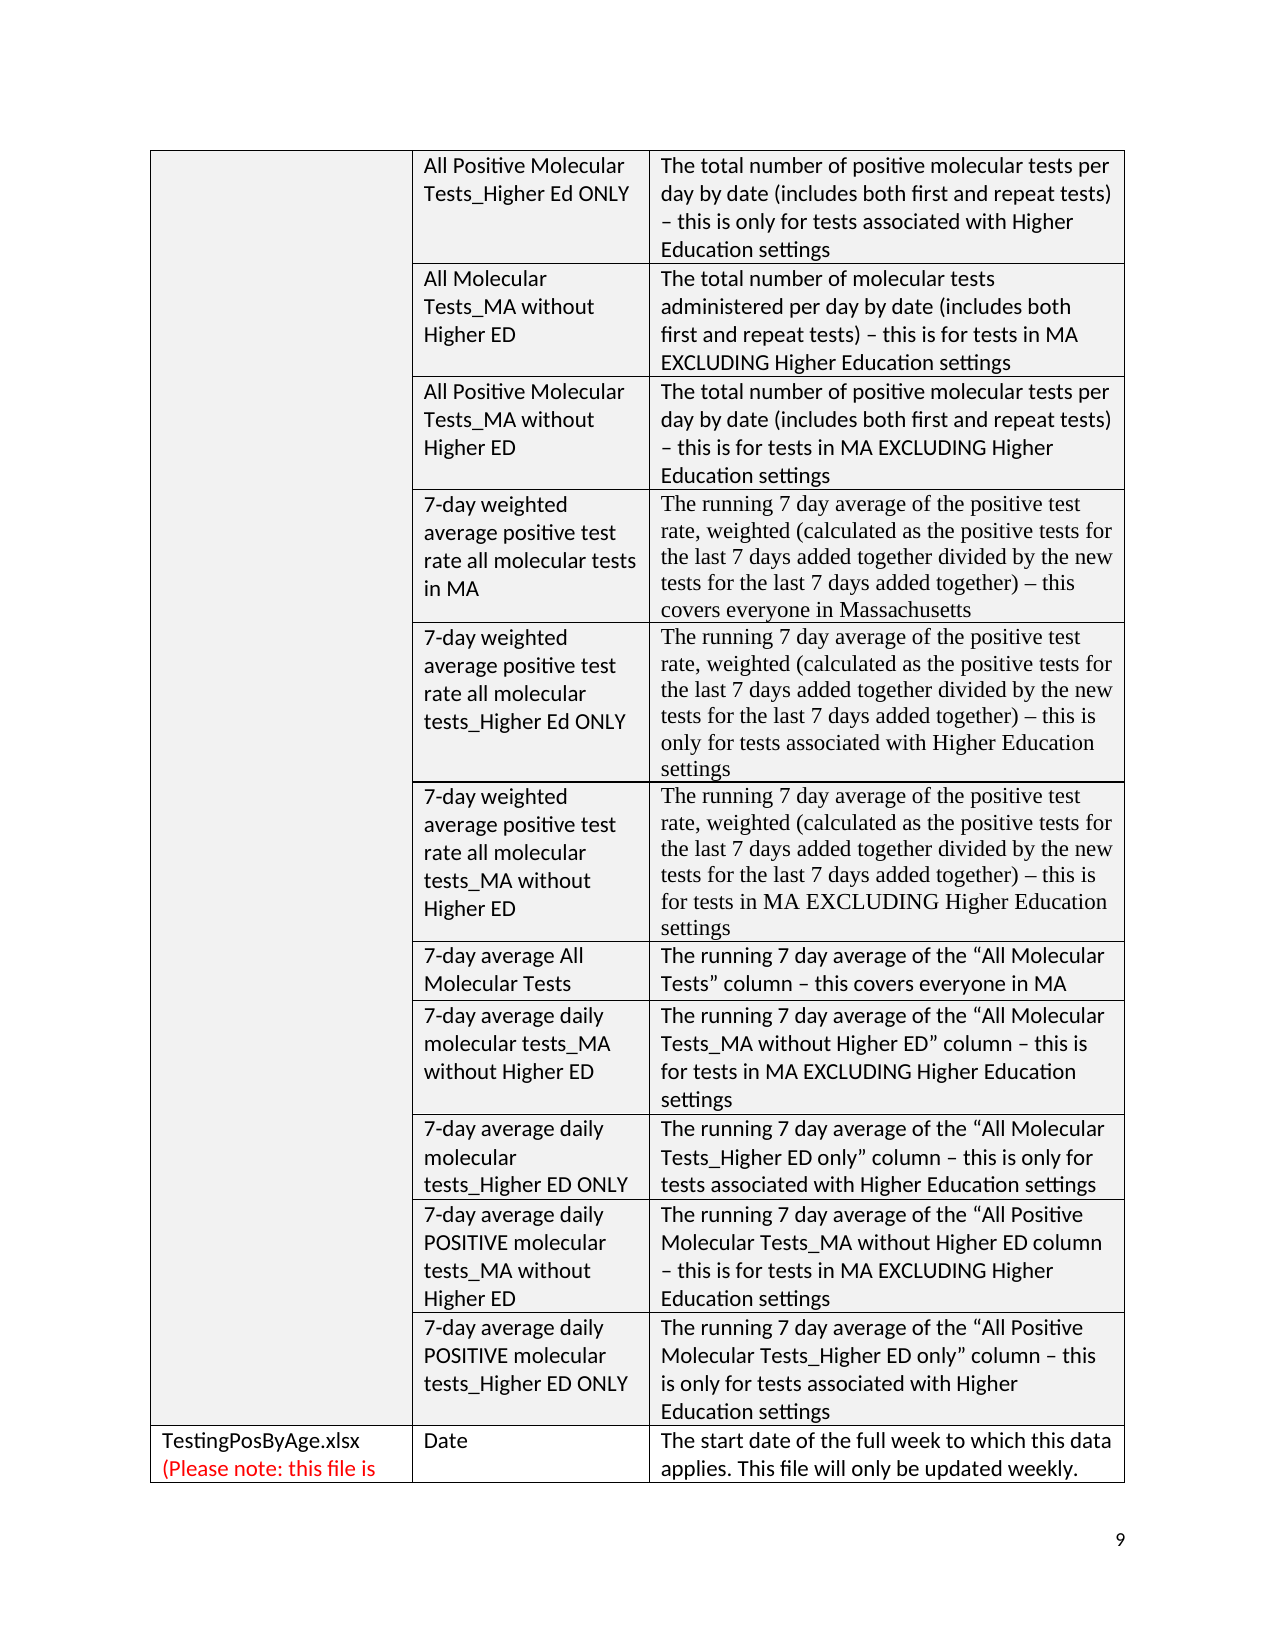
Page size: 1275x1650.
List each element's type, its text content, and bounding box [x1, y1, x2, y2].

table_cell The running 7 day average of the “All Molecular Tests_Higher ED only” column – this is only for tests associated with Higher Education settings [650, 1115, 1124, 1199]
table_cell The running 7 day average of the “All Molecular Tests” column – this covers everyone in MA [650, 942, 1124, 1000]
table_cell 7-day weighted average positive test rate all molecular tests in MA [413, 490, 649, 622]
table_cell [151, 1426, 412, 1482]
table_cell The running 7 day average of the “All Positive Molecular Tests_Higher ED only” column – this is only for tests associated with Higher Education settings [650, 1313, 1124, 1425]
table_cell Date [413, 1426, 649, 1482]
table_cell The total number of molecular tests administered per day by date (includes both first and repeat tests) – this is for tests in MA EXCLUDING Higher Education settings [650, 264, 1124, 376]
table_cell 7-day average daily molecular tests_MA without Higher ED [413, 1001, 649, 1113]
table_cell The running 7 day average of the positive test rate, weighted (calculated as the positive tests for the last 7 days added together divided by the new tests for the last 7 days added together) – this is only for tests associated with Higher Education settings [650, 623, 1124, 781]
table_cell The running 7 day average of the positive test rate, weighted (calculated as the positive tests for the last 7 days added together divided by the new tests for the last 7 days added together) – this covers everyone in Massachusetts [650, 490, 1124, 622]
table_cell 7-day average daily POSITIVE molecular tests_MA without Higher ED [413, 1200, 649, 1312]
table_cell 7-day average daily molecular tests_Higher ED ONLY [413, 1115, 649, 1199]
table_cell All Molecular Tests_MA without Higher ED [413, 264, 649, 376]
table_cell 7-day weighted average positive test rate all molecular tests_Higher Ed ONLY [413, 623, 649, 781]
table_cell The running 7 day average of the “All Positive Molecular Tests_MA without Higher ED column – this is for tests in MA EXCLUDING Higher Education settings [650, 1200, 1124, 1312]
table_cell The running 7 day average of the “All Molecular Tests_MA without Higher ED” column – this is for tests in MA EXCLUDING Higher Education settings [650, 1001, 1124, 1113]
table_cell The running 7 day average of the positive test rate, weighted (calculated as the positive tests for the last 7 days added together divided by the new tests for the last 7 days added together) – this is for tests in MA EXCLUDING Higher Education settings [650, 783, 1124, 941]
table_cell 7-day average daily POSITIVE molecular tests_Higher ED ONLY [413, 1313, 649, 1425]
table_cell The total number of positive molecular tests per day by date (includes both first and repeat tests) – this is for tests in MA EXCLUDING Higher Education settings [650, 377, 1124, 489]
table_cell The start date of the full week to which this data applies. This file will only be updated weekly. [650, 1426, 1124, 1482]
table_cell 7-day average All Molecular Tests [413, 942, 649, 1000]
table_cell All Positive Molecular Tests_Higher Ed ONLY [413, 151, 649, 263]
table_cell The total number of positive molecular tests per day by date (includes both first and repeat tests) – this is only for tests associated with Higher Education settings [650, 151, 1124, 263]
table_cell All Positive Molecular Tests_MA without Higher ED [413, 377, 649, 489]
table_cell 7-day weighted average positive test rate all molecular tests_MA without Higher ED [413, 783, 649, 941]
